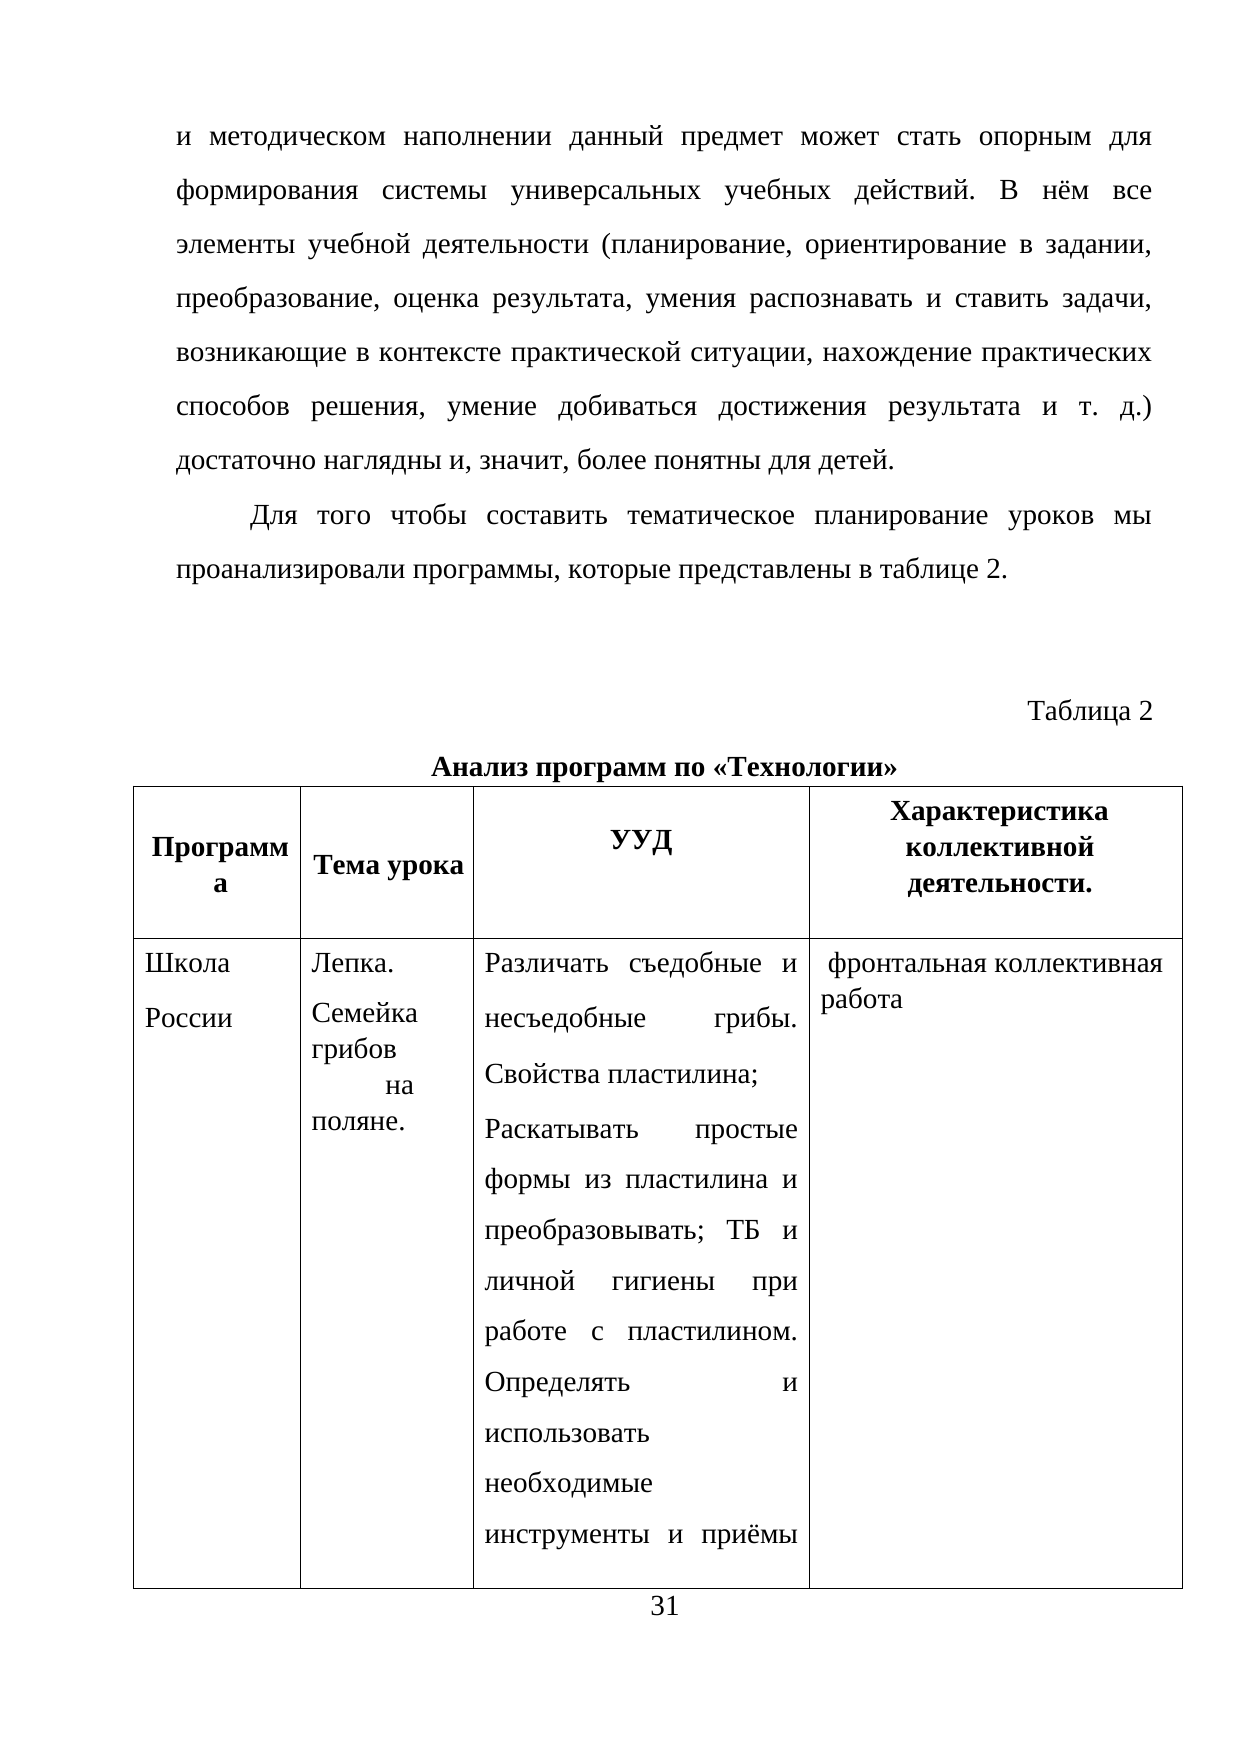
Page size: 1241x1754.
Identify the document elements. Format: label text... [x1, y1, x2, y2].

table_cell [810, 939, 1182, 1587]
table_header Характеристика коллективной деятельности. [810, 787, 1182, 938]
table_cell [474, 939, 809, 1587]
table_header Тема урока [301, 787, 473, 938]
table_header УУД [474, 787, 809, 938]
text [176, 118, 1153, 476]
table_cell Школа России [134, 939, 300, 1587]
text Таблица 2 [177, 693, 1153, 726]
table_header Программа [134, 787, 300, 938]
subtitle Анализ программ по «Технологии» [431, 749, 1159, 782]
text Для того чтобы составить тематическое планирование уроков мы проанализировали программы, которые представлены в таблице 2. [176, 497, 1153, 585]
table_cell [301, 939, 473, 1587]
